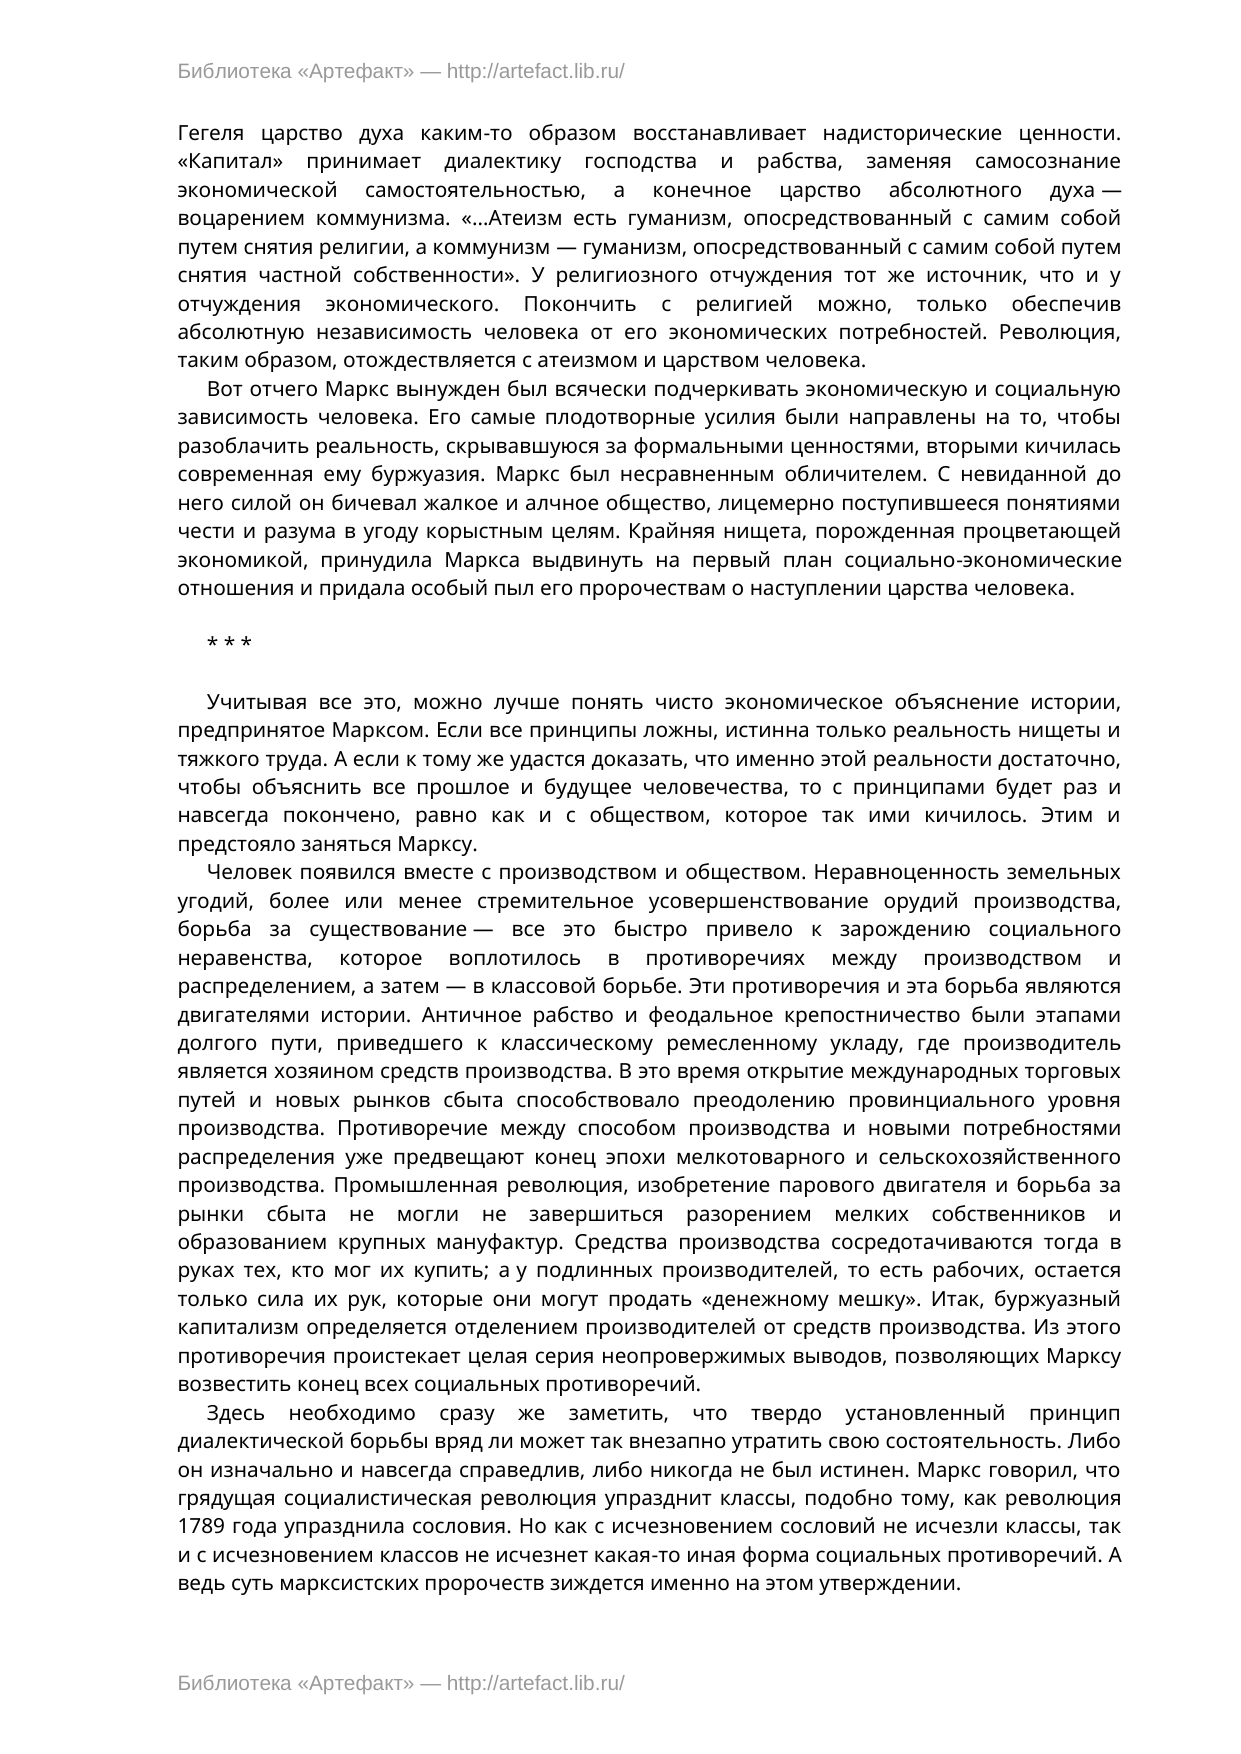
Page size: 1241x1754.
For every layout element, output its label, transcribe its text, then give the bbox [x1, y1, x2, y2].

subtitle * * * [177, 630, 1122, 658]
text Человек появился вместе с производством и обществом. Неравноценность земельных угодий, более или менее стремительное усовершенствование орудий производства, борьба за существование — все это быстро привело к зарождению социального неравенства, которое воплотилось в противоречиях между производством и распределением, a зaтeм — в классовой борьбе. Эти противоречия и эта борьба являются двигателями истории. Античное рабство и феодальное крепостничество были этапами долгого пути, приведшего к классическому ремесленному укладу, где производитель является хозяином средств производства. В это время открытие международных торговых путей и новых рынков сбыта способствовало преодолению провинциального уровня производства. Противоречие между способом производства и новыми потребностями распределения уже предвещают конец эпохи мелкотоварного и сельскохозяйственного производства. Промышленная революция, изобретение парового двигателя и борьба за рынки сбыта не могли не завершиться разорением мелких собственников и образованием крупных мануфактур. Средства производства сосредотачиваются тогда в руках тех, кто мог их купить; а у подлинных производителей, то есть рабочих, остается только сила их рук, которые они могут продать «денежному мешку». Итак, буржуазный капитализм определяется отделением производителей от средств производства. Из этого противоречия проистекает целая серия неопровержимых выводов, позволяющих Марксу возвестить конец всех социальных противоречий. [177, 857, 1122, 1398]
text Здecь необходимо сразу же заметить, что твердо установленный принцип диалектической борьбы вряд ли может так внезапно утратить свою состоятельность. Либо он изначально и навсегда справедлив, либо никогда не был истинен. Маркс говорил, что грядущая социалистическая революция упразднит классы, подобно тому, как революция 1789 года упразднила сословия. Но как с исчезновением сословий не исчезли классы, так и с исчезновением классов не исчезнет какая-то иная форма социальных противоречий. А ведь суть марксистских пророчеств зиждется именно на этом утверждении. [177, 1398, 1122, 1597]
text Учитывая все это, можно лучше понять чисто экономическое объяснение истории, предпринятое Марксом. Если все принципы ложны, истинна только реальность нищеты и тяжкого труда. А если к тому же удастся доказать, что именно этой реальности достаточно, чтобы объяснить все прошлое и будущее человечества, то с принципами будет раз и навсегда покончено, равно как и с обществом, которое так ими кичилось. Этим и предстояло заняться Марксу. [177, 687, 1122, 857]
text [177, 118, 1122, 374]
text Вот отчего Маркс вынужден был всячески подчеркивать экономическую и социальную зависимость человека. Его самые плодотворные усилия были направлены на то, чтобы разоблачить реальность, скрывавшуюся за формальными ценностями, вторыми кичилась современная ему буржуазия. Маркс был несравненным обличителем. С невиданной до него силой он бичевал жалкое и алчное общество, лицемерно поступившееся понятиями чести и разума в угоду корыстным целям. Крайняя нищета, порожденная процветающей экономикой, принудила Маркса выдвинуть на первый план социально-экономические отношения и придала особый пыл его пророчествам о наступлении царства человека. [177, 374, 1122, 602]
